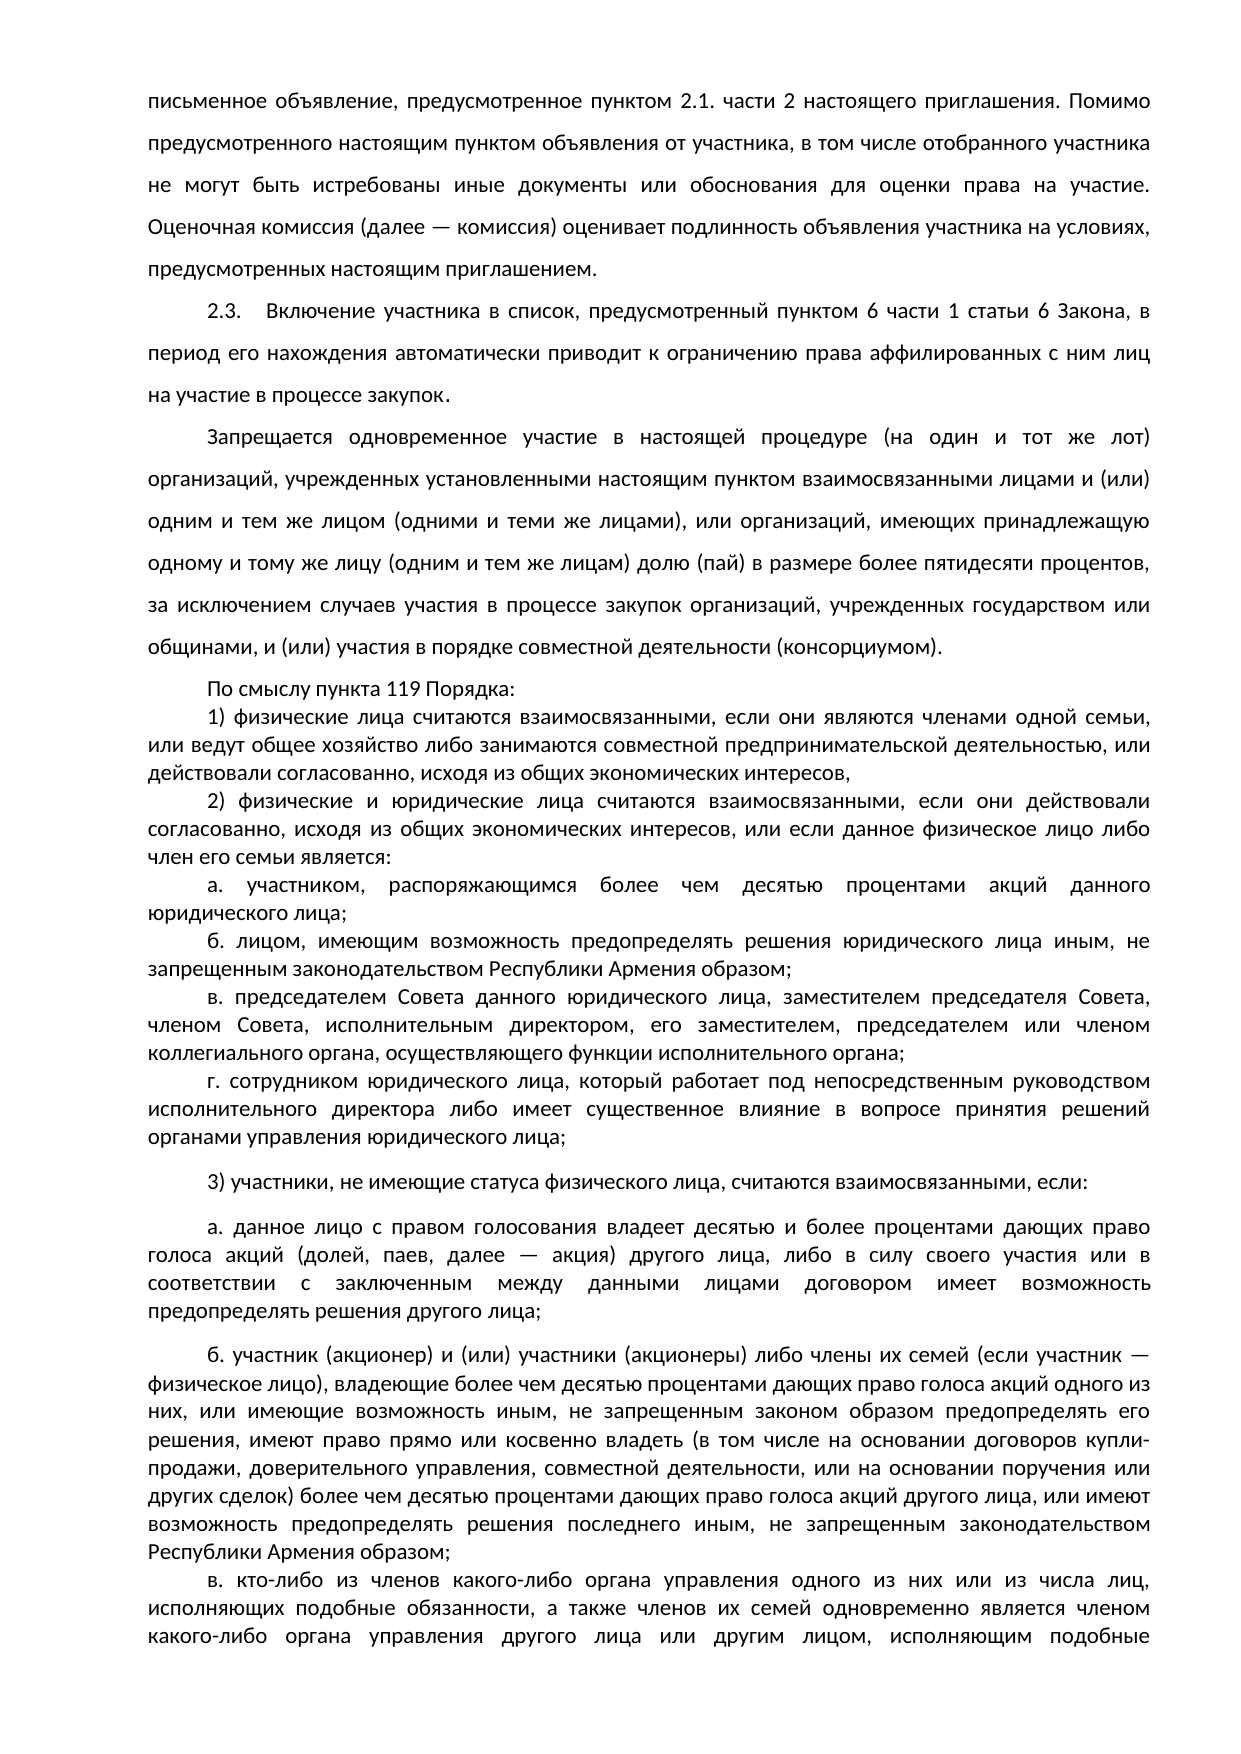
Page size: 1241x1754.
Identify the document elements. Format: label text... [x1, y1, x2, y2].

text По смыслу пункта 119 Порядка: [148, 674, 1152, 702]
text 2) физические и юридические лица считаются взаимосвязанными, если они действовали согласованно, исходя из общих экономических интересов, или если данное физическое лицо либо член его семьи является: [148, 786, 1152, 870]
text Запрещается одновременное участие в настоящей процедуре (на один и тот же лот) организаций, учрежденных установленными настоящим пунктом взаимосвязанными лицами и (или) одним и тем же лицом (одними и теми же лицами), или организаций, имеющих принадлежащую одному и тому же лицу (одним и тем же лицам) долю (пай) в размере более пятидесяти процентов, за исключением случаев участия в процессе закупок организаций, учрежденных государством или общинами, и (или) участия в порядке совместной деятельности (консорциумом). [148, 422, 1152, 660]
text в. председателем Совета данного юридического лица, заместителем председателя Совета, членом Совета, исполнительным директором, его заместителем, председателем или членом коллегиального органа, осуществляющего функции исполнительного органа; [148, 982, 1152, 1066]
text 1) физические лица считаются взаимосвязанными, если они являются членами одной семьи, или ведут общее хозяйство либо занимаются совместной предпринимательской деятельностью, или действовали согласованно, исходя из общих экономических интересов, [148, 702, 1152, 786]
text б. лицом, имеющим возможность предопределять решения юридического лица иным, не запрещенным законодательством Республики Армения образом; [148, 926, 1152, 982]
text 3) участники, не имеющие статуса физического лица, считаются взаимосвязанными, если: [148, 1167, 1152, 1195]
text 2.3. Включение участника в список, предусмотренный пунктом 6 части 1 статьи 6 Закона, в период его нахождения автоматически приводит к ограничению права аффилированных с ним лиц на участие в процессе закупок․ [148, 296, 1152, 408]
text г. сотрудником юридического лица, который работает под непосредственным руководством исполнительного директора либо имеет существенное влияние в вопросе принятия решений органами управления юридического лица; [148, 1066, 1152, 1151]
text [148, 1565, 1152, 1649]
text а. участником, распоряжающимся более чем десятью процентами акций данного юридического лица; [148, 870, 1152, 926]
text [148, 86, 1152, 282]
text а. данное лицо с правом голосования владеет десятью и более процентами дающих право голоса акций (долей, паев, далее — акция) другого лица, либо в силу своего участия или в соответствии с заключенным между данными лицами договором имеет возможность предопределять решения другого лица; [148, 1212, 1152, 1324]
text б. участник (акционер) и (или) участники (акционеры) либо члены их семей (если участник — физическое лицо), владеющие более чем десятью процентами дающих право голоса акций одного из них, или имеющие возможность иным, не запрещенным законом образом предопределять его решения, имеют право прямо или косвенно владеть (в том числе на основании договоров купли-продажи, доверительного управления, совместной деятельности, или на основании поручения или других сделок) более чем десятью процентами дающих право голоса акций другого лица, или имеют возможность предопределять решения последнего иным, не запрещенным законодательством Республики Армения образом; [148, 1341, 1152, 1565]
